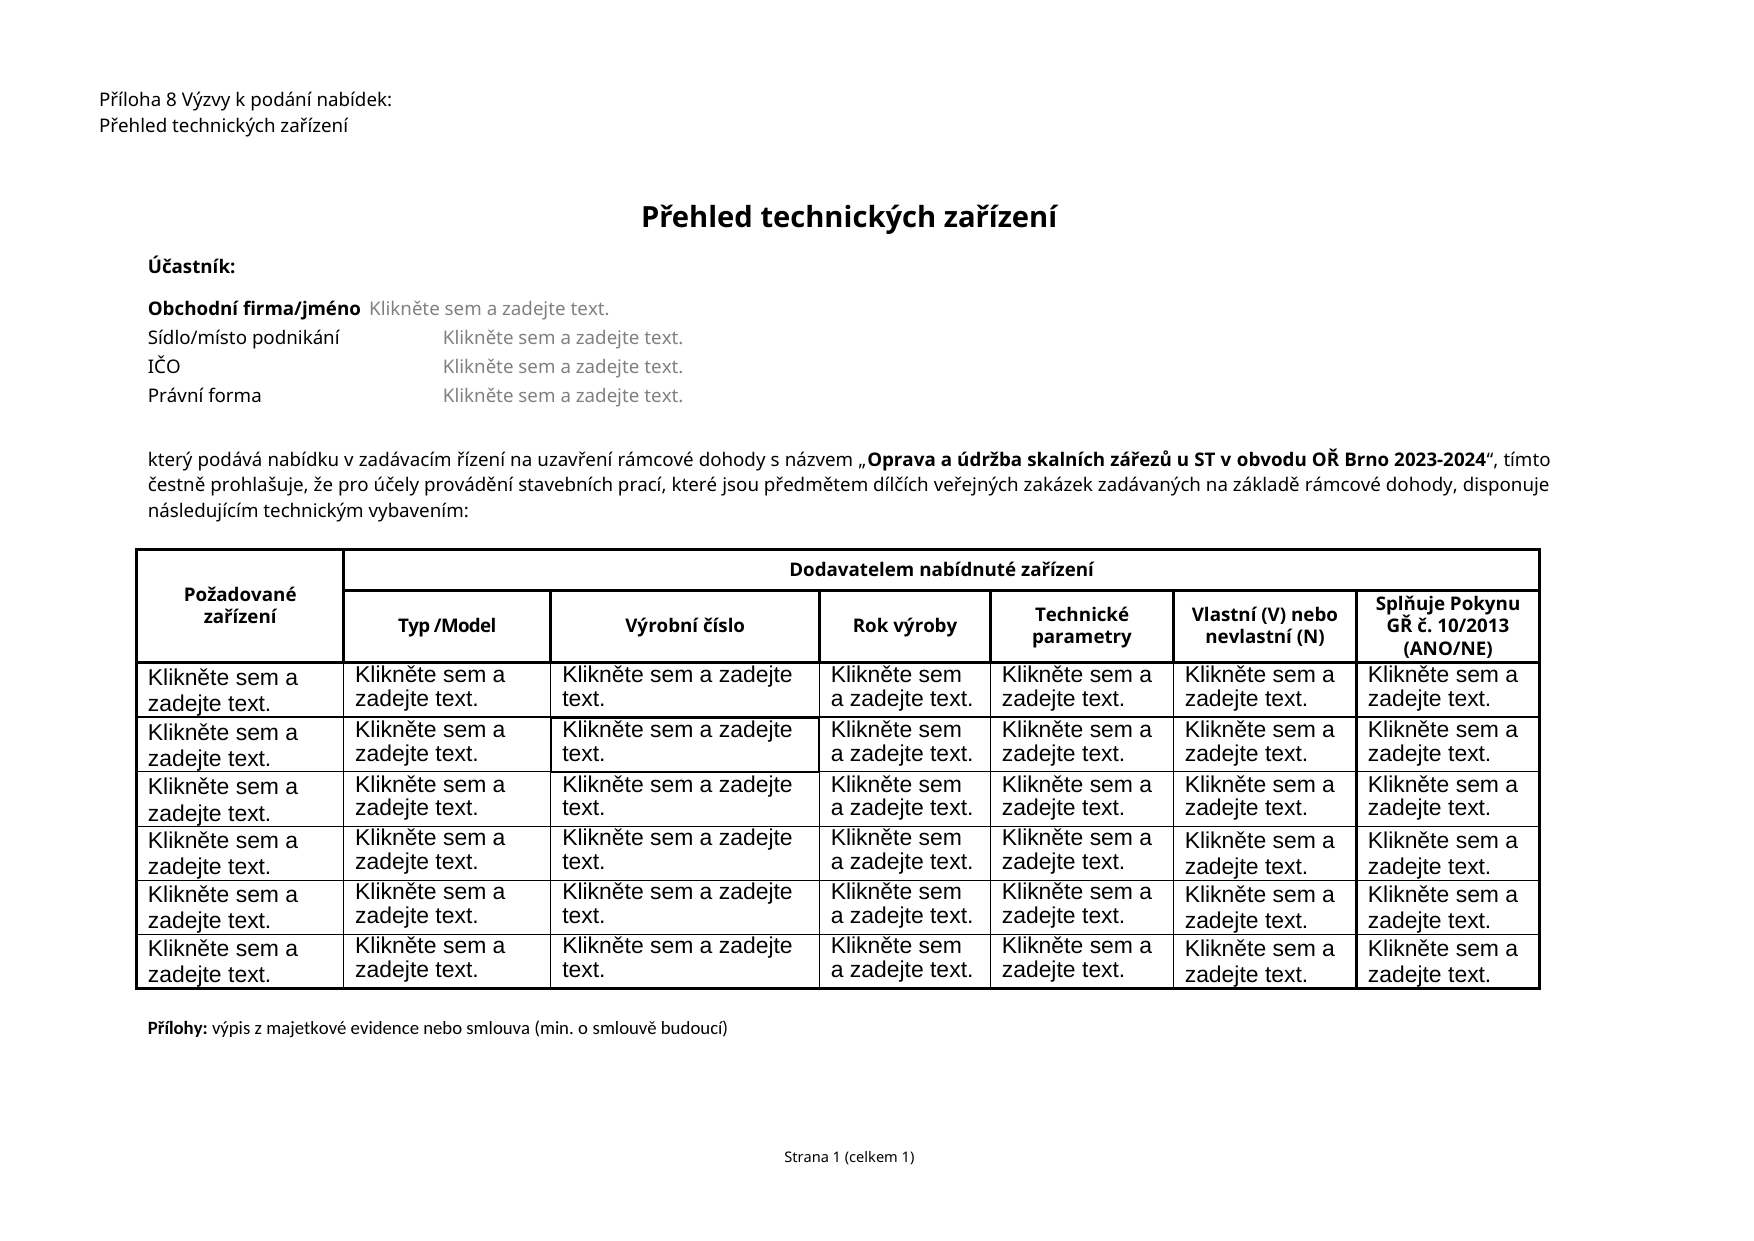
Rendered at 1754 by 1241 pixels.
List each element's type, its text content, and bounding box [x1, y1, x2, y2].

text Obchodní firma/jméno [148, 292, 1551, 321]
text Právní forma [148, 379, 1551, 408]
text Účastník: [148, 249, 1551, 279]
text IČO [148, 350, 1551, 379]
text Přílohy: výpis z majetkové evidence nebo smlouva (min. o smlouvě budoucí) [148, 1016, 1551, 1039]
table_header Dodavatelem nabídnuté zařízení [345, 551, 1538, 588]
text který podává nabídku v zadávacím řízení na uzavření rámcové dohody s názvem „Oprava a údržba skalních zářezů u ST v obvodu OŘ Brno 2023-2024“, tímto čestně prohlašuje, že pro účely provádění stavebních prací, které jsou předmětem dílčích veřejných zakázek zadávaných na základě rámcové dohody, disponuje následujícím technickým vybavením: [148, 446, 1551, 522]
text Sídlo/místo podnikání [148, 321, 1551, 350]
title Přehled technických zařízení [148, 196, 1551, 236]
table_cell Vlastní (V) nebo nevlastní (N) [1175, 592, 1355, 661]
table_cell Výrobní číslo [552, 592, 818, 661]
table_cell Rok výroby [821, 592, 989, 661]
table_cell Typ /Model [345, 592, 549, 661]
table_header Požadované zařízení [138, 551, 342, 661]
table_cell Technické parametry [992, 592, 1172, 661]
table_cell Splňuje Pokynu GŘ č. 10/2013 (ANO/NE) [1358, 592, 1538, 661]
